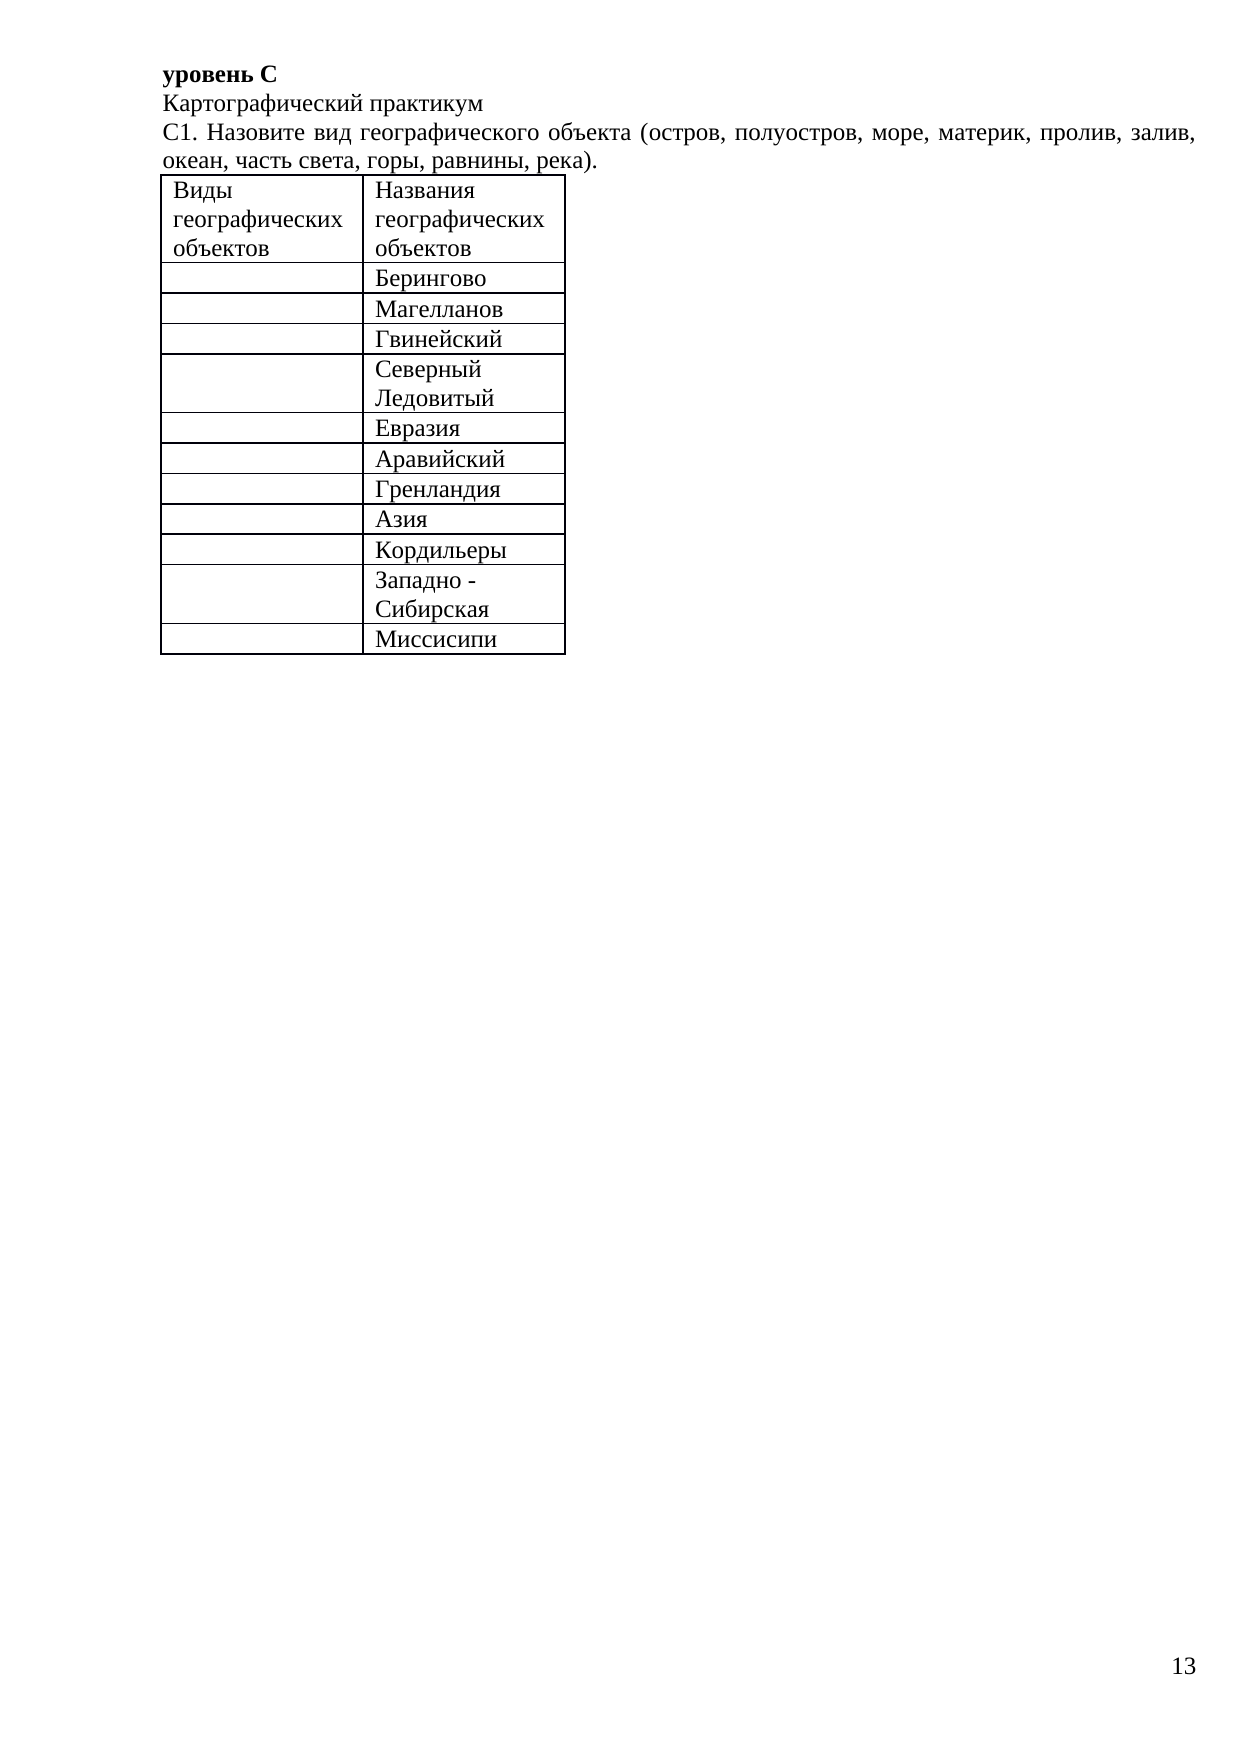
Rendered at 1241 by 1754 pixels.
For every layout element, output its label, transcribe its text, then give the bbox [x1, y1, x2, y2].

text Картографический практикум [162, 88, 1196, 117]
table_cell Западно -Сибирская [364, 565, 564, 622]
table_cell Гвинейский [364, 324, 564, 353]
table_cell [162, 413, 362, 442]
table_header Названия географических объектов [364, 176, 564, 262]
table_header Виды географических объектов [162, 176, 362, 262]
table_cell [162, 624, 362, 653]
table_cell [162, 355, 362, 412]
table_cell Азия [364, 505, 564, 533]
table_cell Евразия [364, 413, 564, 442]
table_cell [162, 565, 362, 622]
table_cell [162, 505, 362, 533]
table_cell [162, 324, 362, 353]
table_cell [162, 294, 362, 322]
table_cell Берингово [364, 263, 564, 292]
table_cell Северный Ледовитый [364, 355, 564, 412]
table_cell [162, 444, 362, 472]
table_cell Аравийский [364, 444, 564, 472]
table_cell Кордильеры [364, 535, 564, 563]
text С1. Назовите вид географического объекта (остров, полуостров, море, материк, пролив, залив, океан, часть света, горы, равнины, река). [162, 117, 1196, 174]
table_cell [162, 535, 362, 563]
table_cell Магелланов [364, 294, 564, 322]
table_cell [162, 263, 362, 292]
table_cell Гренландия [364, 474, 564, 503]
table_cell Миссисипи [364, 624, 564, 653]
table_cell [162, 474, 362, 503]
text уровень С [162, 59, 1196, 88]
